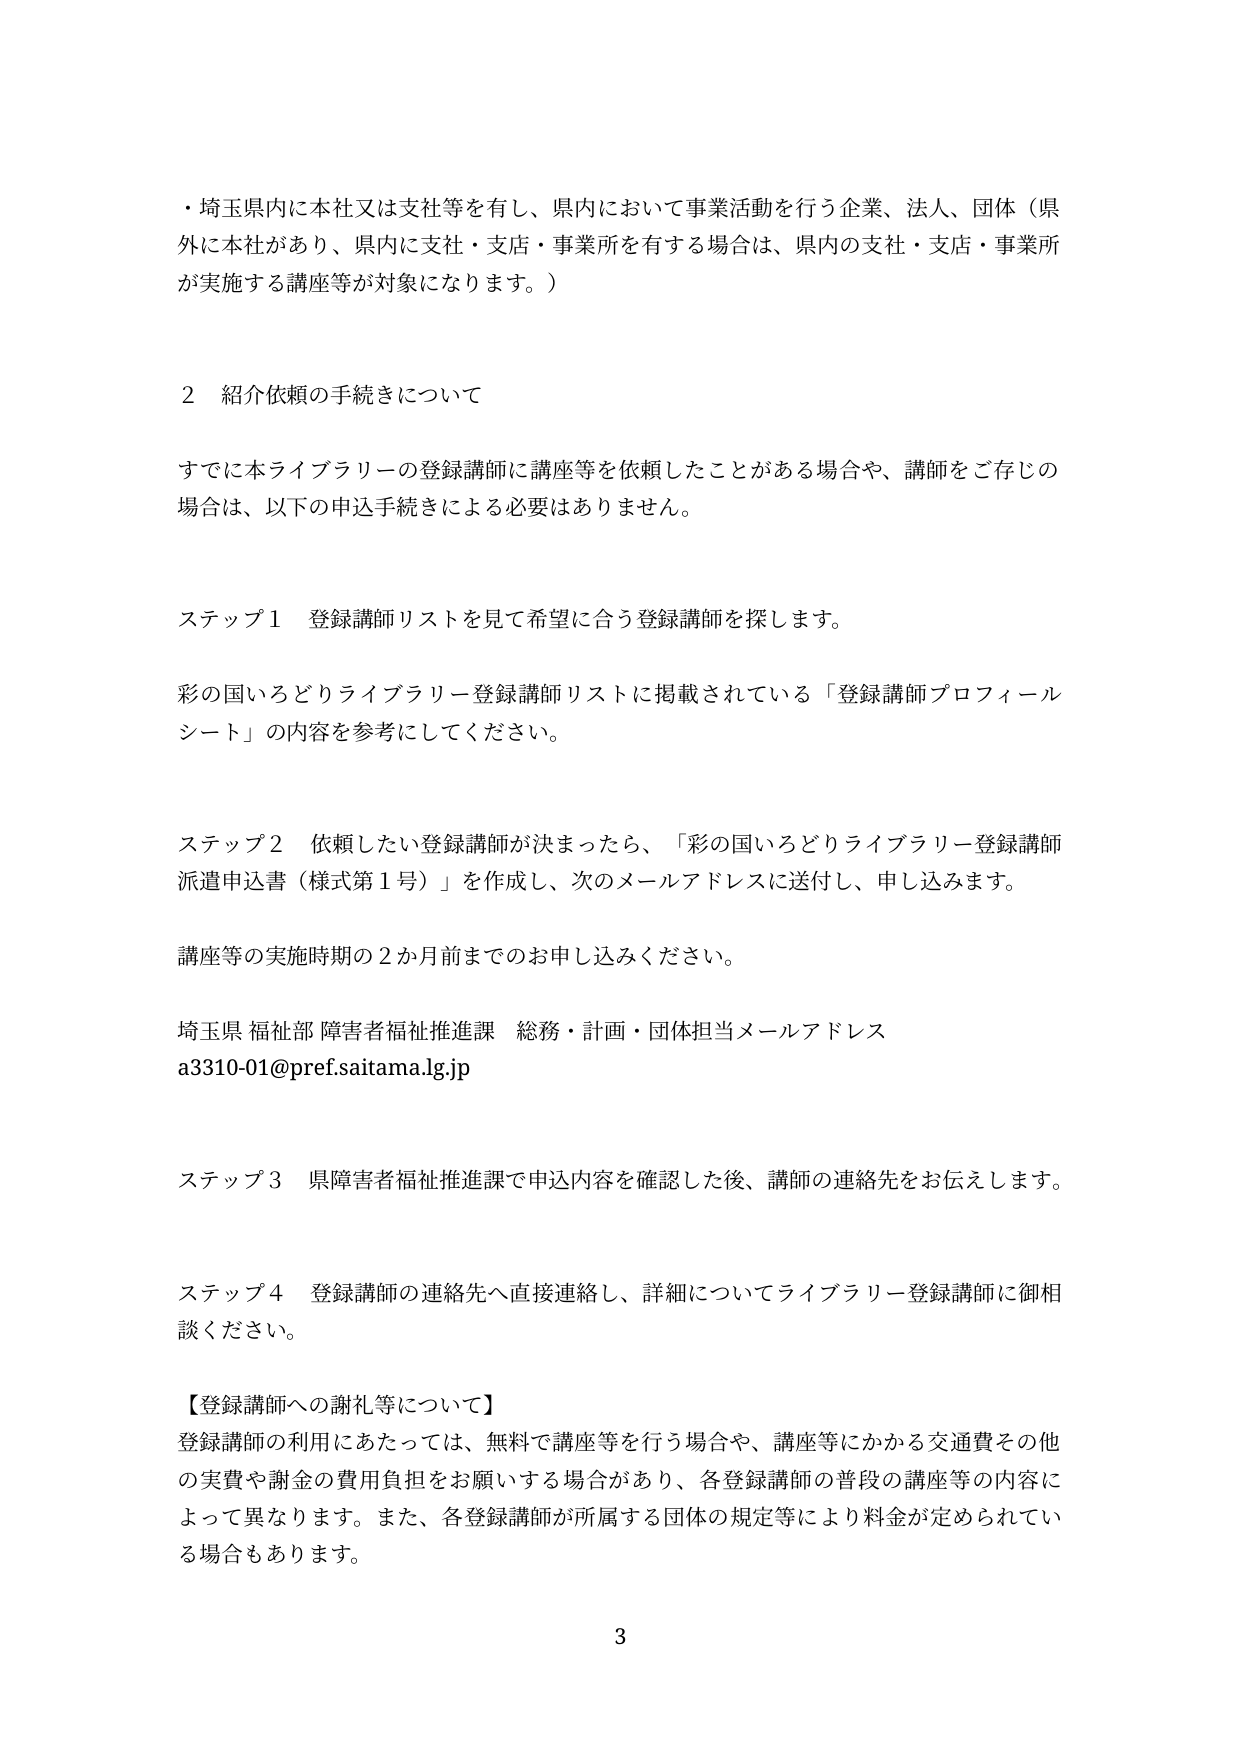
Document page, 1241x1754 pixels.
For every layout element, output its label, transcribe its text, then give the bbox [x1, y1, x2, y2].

text ステップ３ 県障害者福祉推進課で申込内容を確認した後、講師の連絡先をお伝えします。 [177, 1161, 1063, 1198]
text 【登録講師への謝礼等について】 [177, 1385, 1063, 1422]
text ステップ２ 依頼したい登録講師が決まったら、「彩の国いろどりライブラリー登録講師派遣申込書（様式第１号）」を作成し、次のメールアドレスに送付し、申し込みます。 [177, 824, 1063, 899]
text 講座等の実施時期の２か月前までのお申し込みください。 [177, 936, 1063, 974]
text ２ 紹介依頼の手続きについて [177, 375, 1063, 413]
text すでに本ライブラリーの登録講師に講座等を依頼したことがある場合や、講師をご存じの場合は、以下の申込手続きによる必要はありません。 [177, 450, 1063, 525]
text 彩の国いろどりライブラリー登録講師リストに掲載されている「登録講師プロフィールシート」の内容を参考にしてください。 [177, 674, 1063, 749]
text 埼玉県 福祉部 障害者福祉推進課 総務・計画・団体担当メールアドレス [177, 1011, 1063, 1048]
text ステップ４ 登録講師の連絡先へ直接連絡し、詳細についてライブラリー登録講師に御相談ください。 [177, 1273, 1063, 1348]
text 登録講師の利用にあたっては、無料で講座等を行う場合や、講座等にかかる交通費その他の実費や謝金の費用負担をお願いする場合があり、各登録講師の普段の講座等の内容によって異なります。また、各登録講師が所属する団体の規定等により料金が定められている場合もあります。 [177, 1422, 1063, 1572]
text ステップ１ 登録講師リストを見て希望に合う登録講師を探します。 [177, 600, 1063, 637]
text ・埼玉県内に本社又は支社等を有し、県内において事業活動を行う企業、法人、団体（県外に本社があり、県内に支社・支店・事業所を有する場合は、県内の支社・支店・事業所が実施する講座等が対象になります。） [177, 188, 1063, 301]
text a3310-01@pref.saitama.lg.jp [177, 1048, 1063, 1086]
